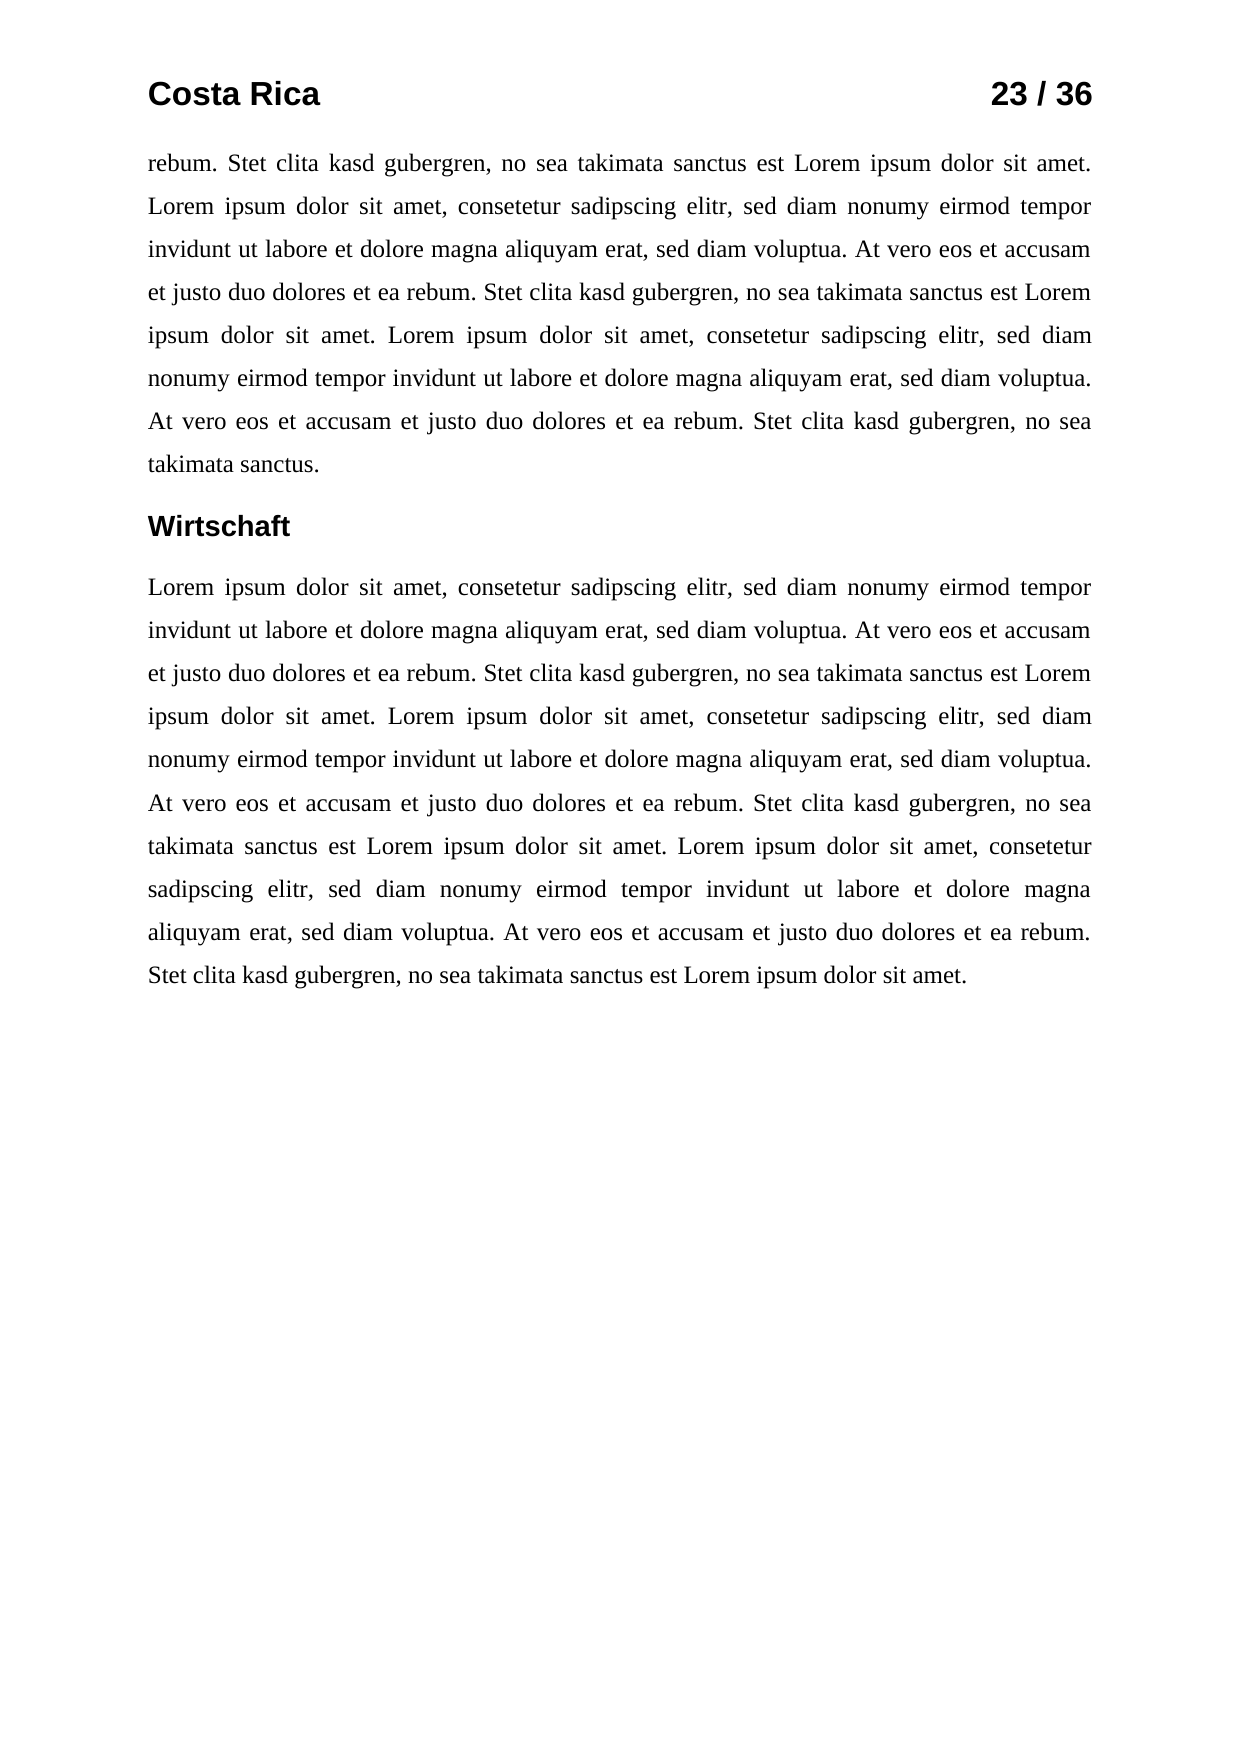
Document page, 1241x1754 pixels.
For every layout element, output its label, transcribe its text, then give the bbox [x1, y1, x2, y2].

subtitle Wirtschaft [148, 509, 1093, 543]
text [148, 148, 1093, 478]
text Lorem ipsum dolor sit amet, consetetur sadipscing elitr, sed diam nonumy eirmod tempor invidunt ut labore et dolore magna aliquyam erat, sed diam voluptua. At vero eos et accusam et justo duo dolores et ea rebum. Stet clita kasd gubergren, no sea takimata sanctus est Lorem ipsum dolor sit amet. Lorem ipsum dolor sit amet, consetetur sadipscing elitr, sed diam nonumy eirmod tempor invidunt ut labore et dolore magna aliquyam erat, sed diam voluptua. At vero eos et accusam et justo duo dolores et ea rebum. Stet clita kasd gubergren, no sea takimata sanctus est Lorem ipsum dolor sit amet. Lorem ipsum dolor sit amet, consetetur sadipscing elitr, sed diam nonumy eirmod tempor invidunt ut labore et dolore magna aliquyam erat, sed diam voluptua. At vero eos et accusam et justo duo dolores et ea rebum. Stet clita kasd gubergren, no sea takimata sanctus est Lorem ipsum dolor sit amet. [148, 572, 1093, 989]
